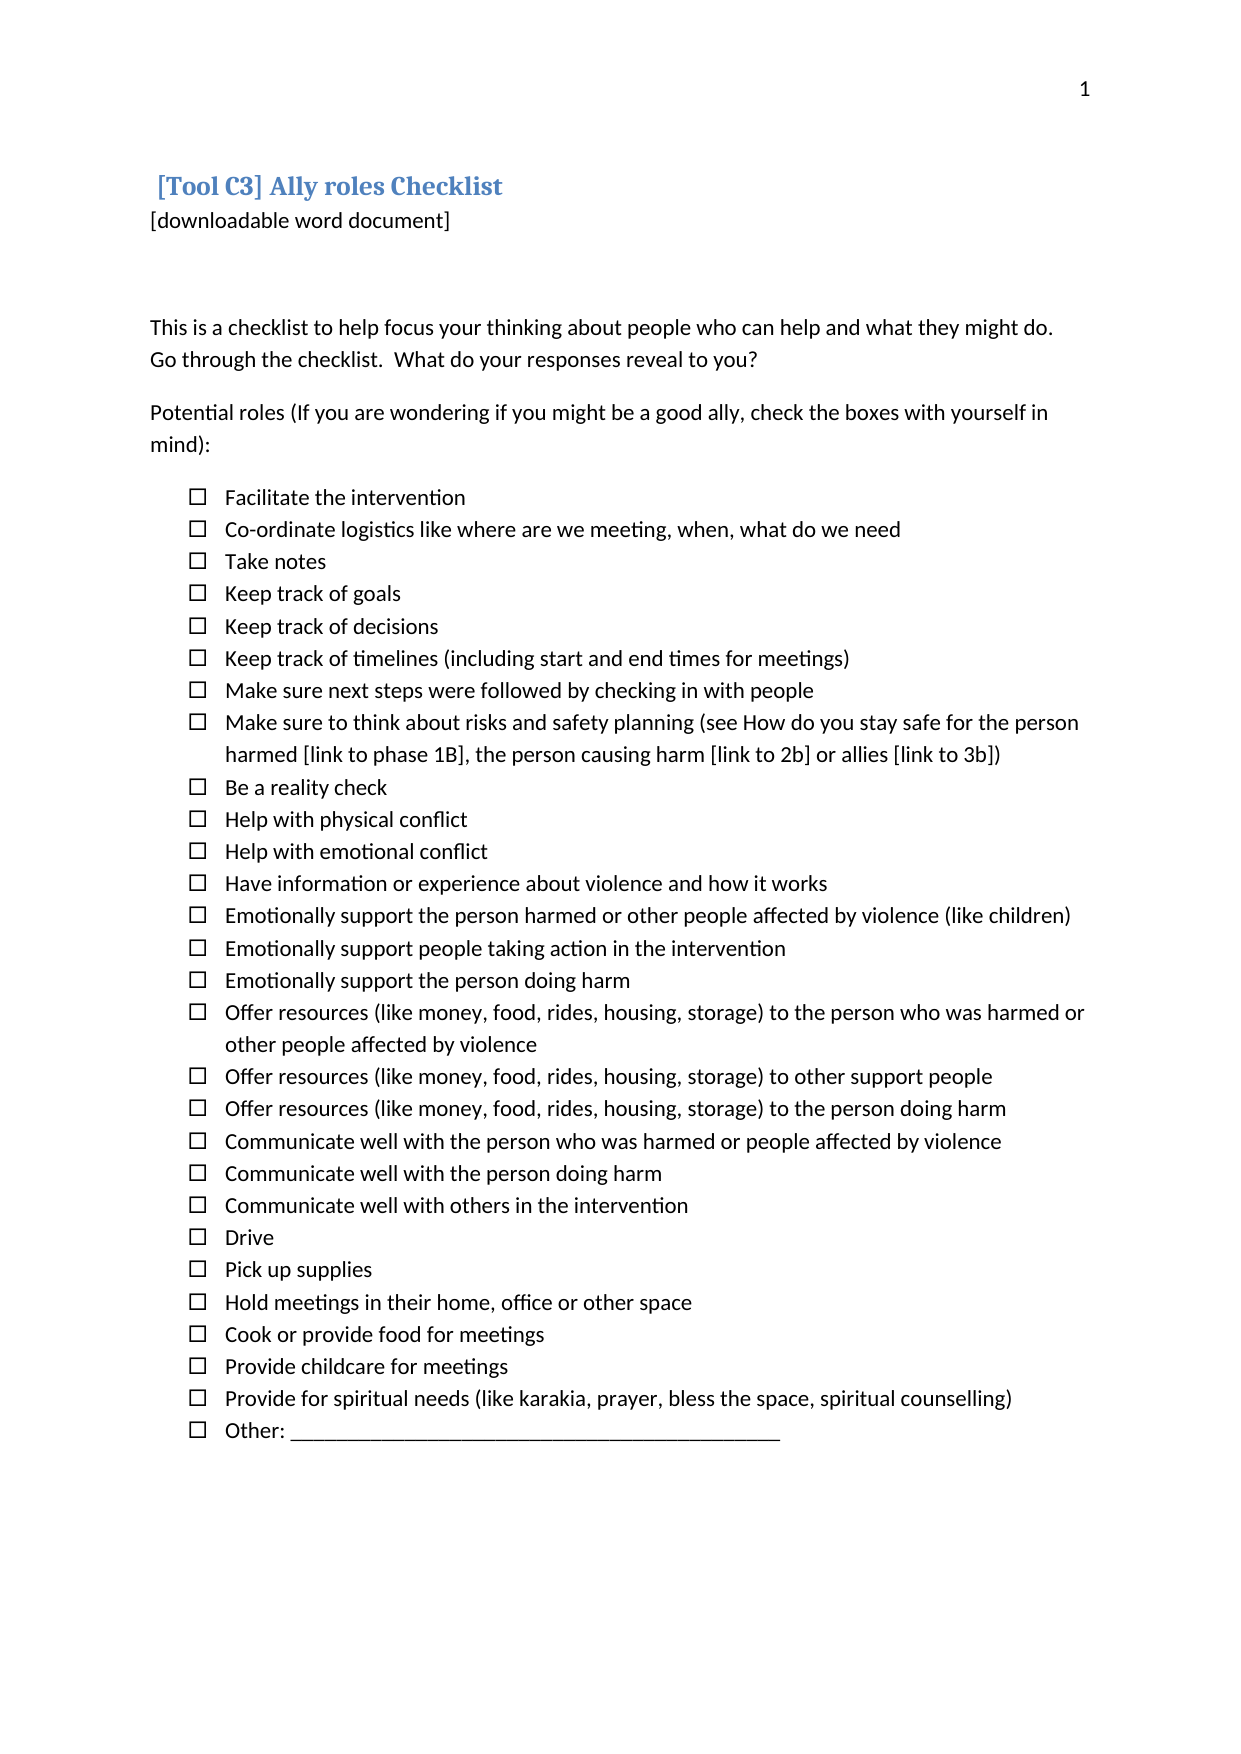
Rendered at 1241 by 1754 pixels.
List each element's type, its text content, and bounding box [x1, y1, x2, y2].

list Communicate well with the person who was harmed or people affected by violence [187, 1127, 1090, 1155]
list Offer resources (like money, food, rides, housing, storage) to other support people [187, 1062, 1090, 1090]
list Keep track of goals [187, 579, 1090, 608]
text [downloadable word document] [150, 207, 1090, 234]
list Be a reality check [187, 773, 1090, 801]
list Communicate well with others in the intervention [187, 1191, 1090, 1219]
list Hold meetings in their home, office or other space [187, 1288, 1090, 1316]
list Communicate well with the person doing harm [187, 1159, 1090, 1187]
text Potential roles (If you are wondering if you might be a good ally, check the boxes with yourself in mind): [150, 398, 1090, 458]
subtitle [Tool C3] Ally roles Checklist [150, 171, 1090, 202]
list Keep track of decisions [187, 612, 1090, 640]
list Take notes [187, 547, 1090, 575]
text This is a checklist to help focus your thinking about people who can help and what they might do. Go through the checklist. What do your responses reveal to you? [150, 313, 1090, 373]
list Pick up supplies [187, 1256, 1090, 1283]
list Provide childcare for meetings [187, 1352, 1090, 1380]
list Offer resources (like money, food, rides, housing, storage) to the person who was harmed or other people affected by violence [187, 998, 1090, 1058]
list Emotionally support the person doing harm [187, 966, 1090, 994]
list Have information or experience about violence and how it works [187, 869, 1090, 897]
list Keep track of timelines (including start and end times for meetings) [187, 644, 1090, 672]
list Other: ___________________________________________ [187, 1416, 1090, 1444]
list Facilitate the intervention [187, 483, 1090, 511]
list Make sure next steps were followed by checking in with people [187, 676, 1090, 704]
list Emotionally support people taking action in the intervention [187, 934, 1090, 962]
list Cook or provide food for meetings [187, 1320, 1090, 1348]
list Emotionally support the person harmed or other people affected by violence (like children) [187, 901, 1090, 929]
list Help with emotional conflict [187, 837, 1090, 865]
list Drive [187, 1223, 1090, 1251]
list Help with physical conflict [187, 805, 1090, 833]
list Provide for spiritual needs (like karakia, prayer, bless the space, spiritual counselling) [187, 1384, 1090, 1412]
list Offer resources (like money, food, rides, housing, storage) to the person doing harm [187, 1094, 1090, 1123]
list Co-ordinate logistics like where are we meeting, when, what do we need [187, 515, 1090, 543]
list Make sure to think about risks and safety planning (see How do you stay safe for the person harmed [link to phase 1B], the person causing harm [link to 2b] or allies [link to 3b]) [187, 708, 1090, 768]
